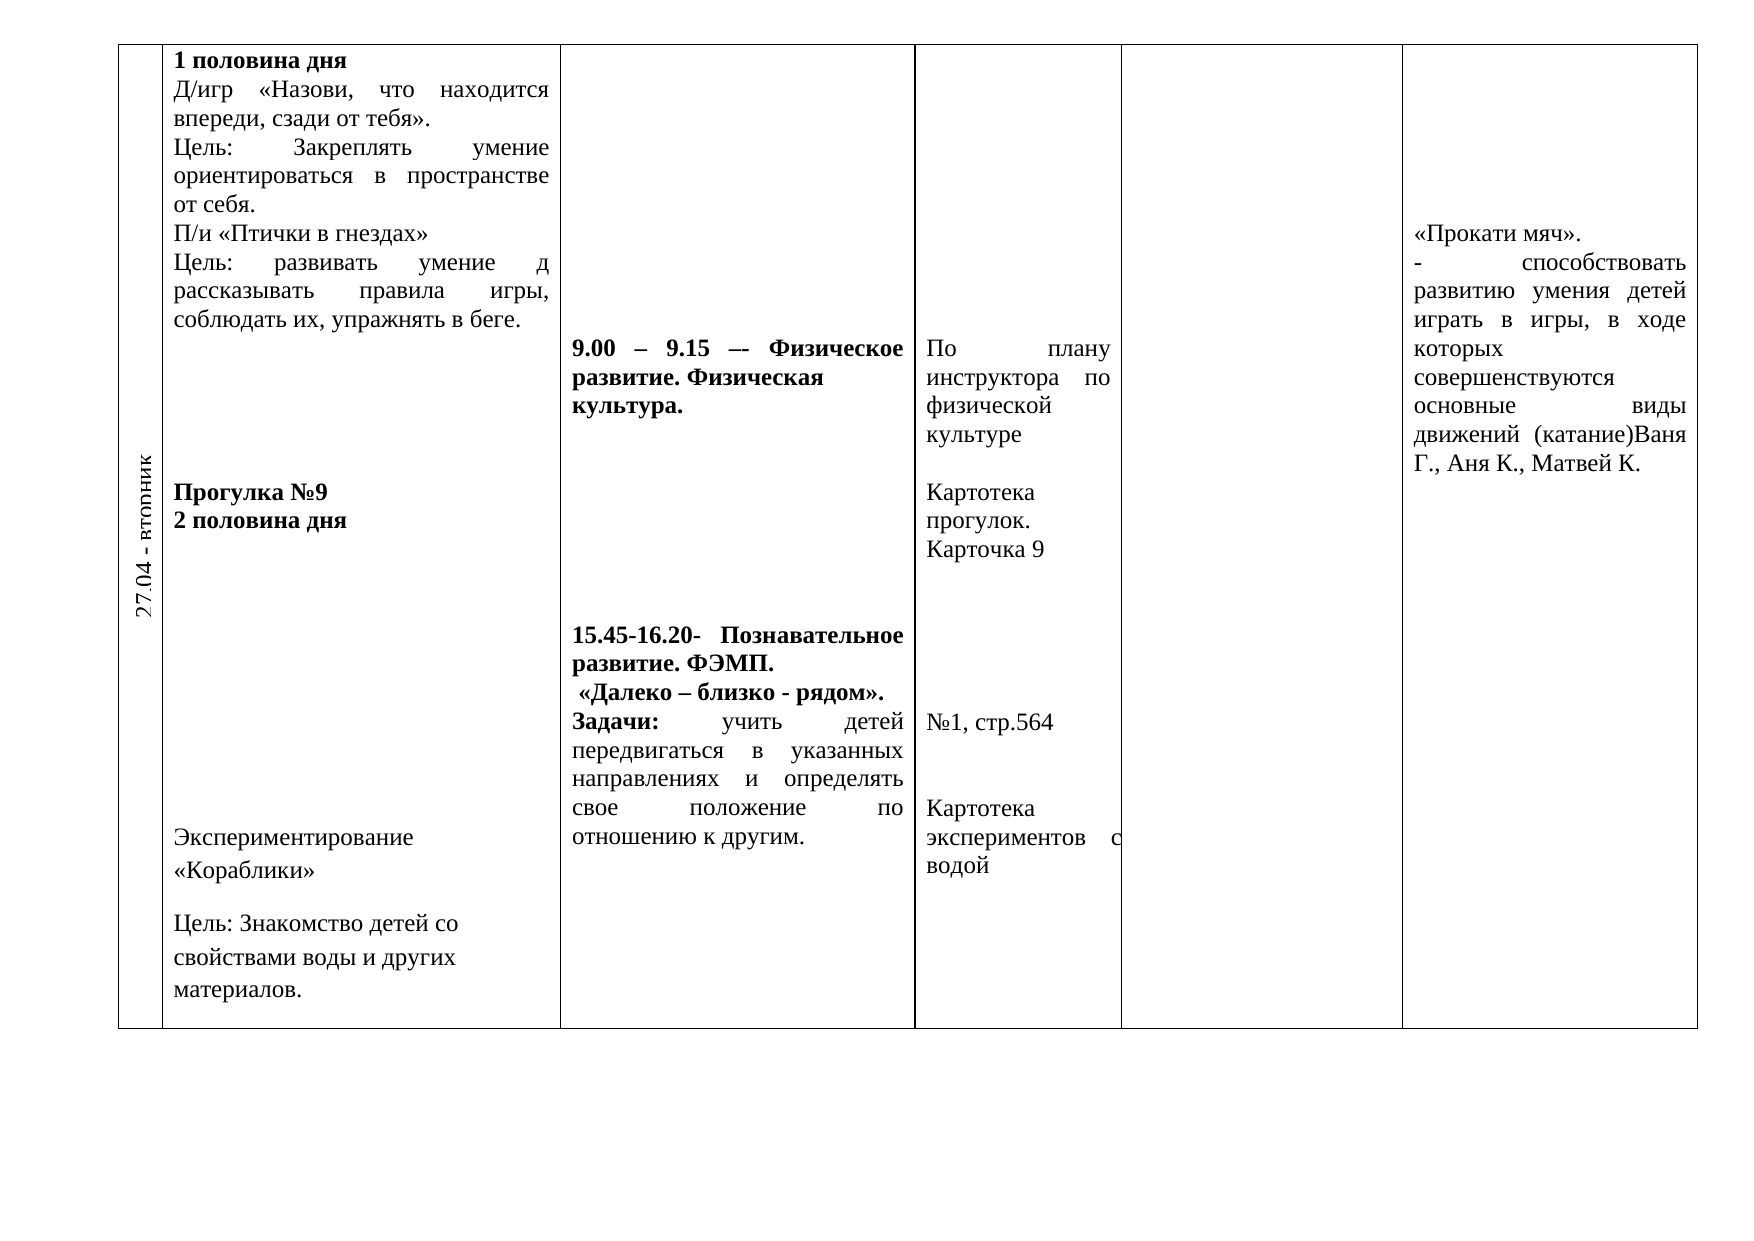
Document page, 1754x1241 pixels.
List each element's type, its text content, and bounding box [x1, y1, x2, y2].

table_cell «Прокати мяч». - способствовать развитию умения детей играть в игры, в ходе которых совершенствуются основные виды движений (катание)Ваня Г., Аня К., Матвей К. [1403, 45, 1697, 1028]
table_cell 1 половина дня Д/игр «Назови, что находится впереди, сзади от тебя». Цель: Закреплять умение ориентироваться в пространстве от себя. П/и «Птички в гнездах» Цель: развивать умение д рассказывать правила игры, соблюдать их, упражнять в беге. Прогулка №9 2 половина дня Экспериментирование «Кораблики» Цель: Знакомство детей со свойствами воды и других материалов. [163, 45, 560, 1028]
table_cell 9.00 – 9.15 –- Физическое развитие. Физическая культура. 15.45-16.20- Познавательное развитие. ФЭМП. «Далеко – близко - рядом». Задачи: учить детей передвигаться в указанных направлениях и определять свое положение по отношению к другим. [561, 45, 914, 1028]
table_cell По плану инструктора по физической культуре Картотека прогулок. Карточка 9 №1, стр.564 Картотека экспериментов с водой [916, 45, 1121, 1028]
table_cell [1122, 45, 1402, 1028]
table_cell 27.04 - вторник понедельник [119, 45, 162, 1028]
